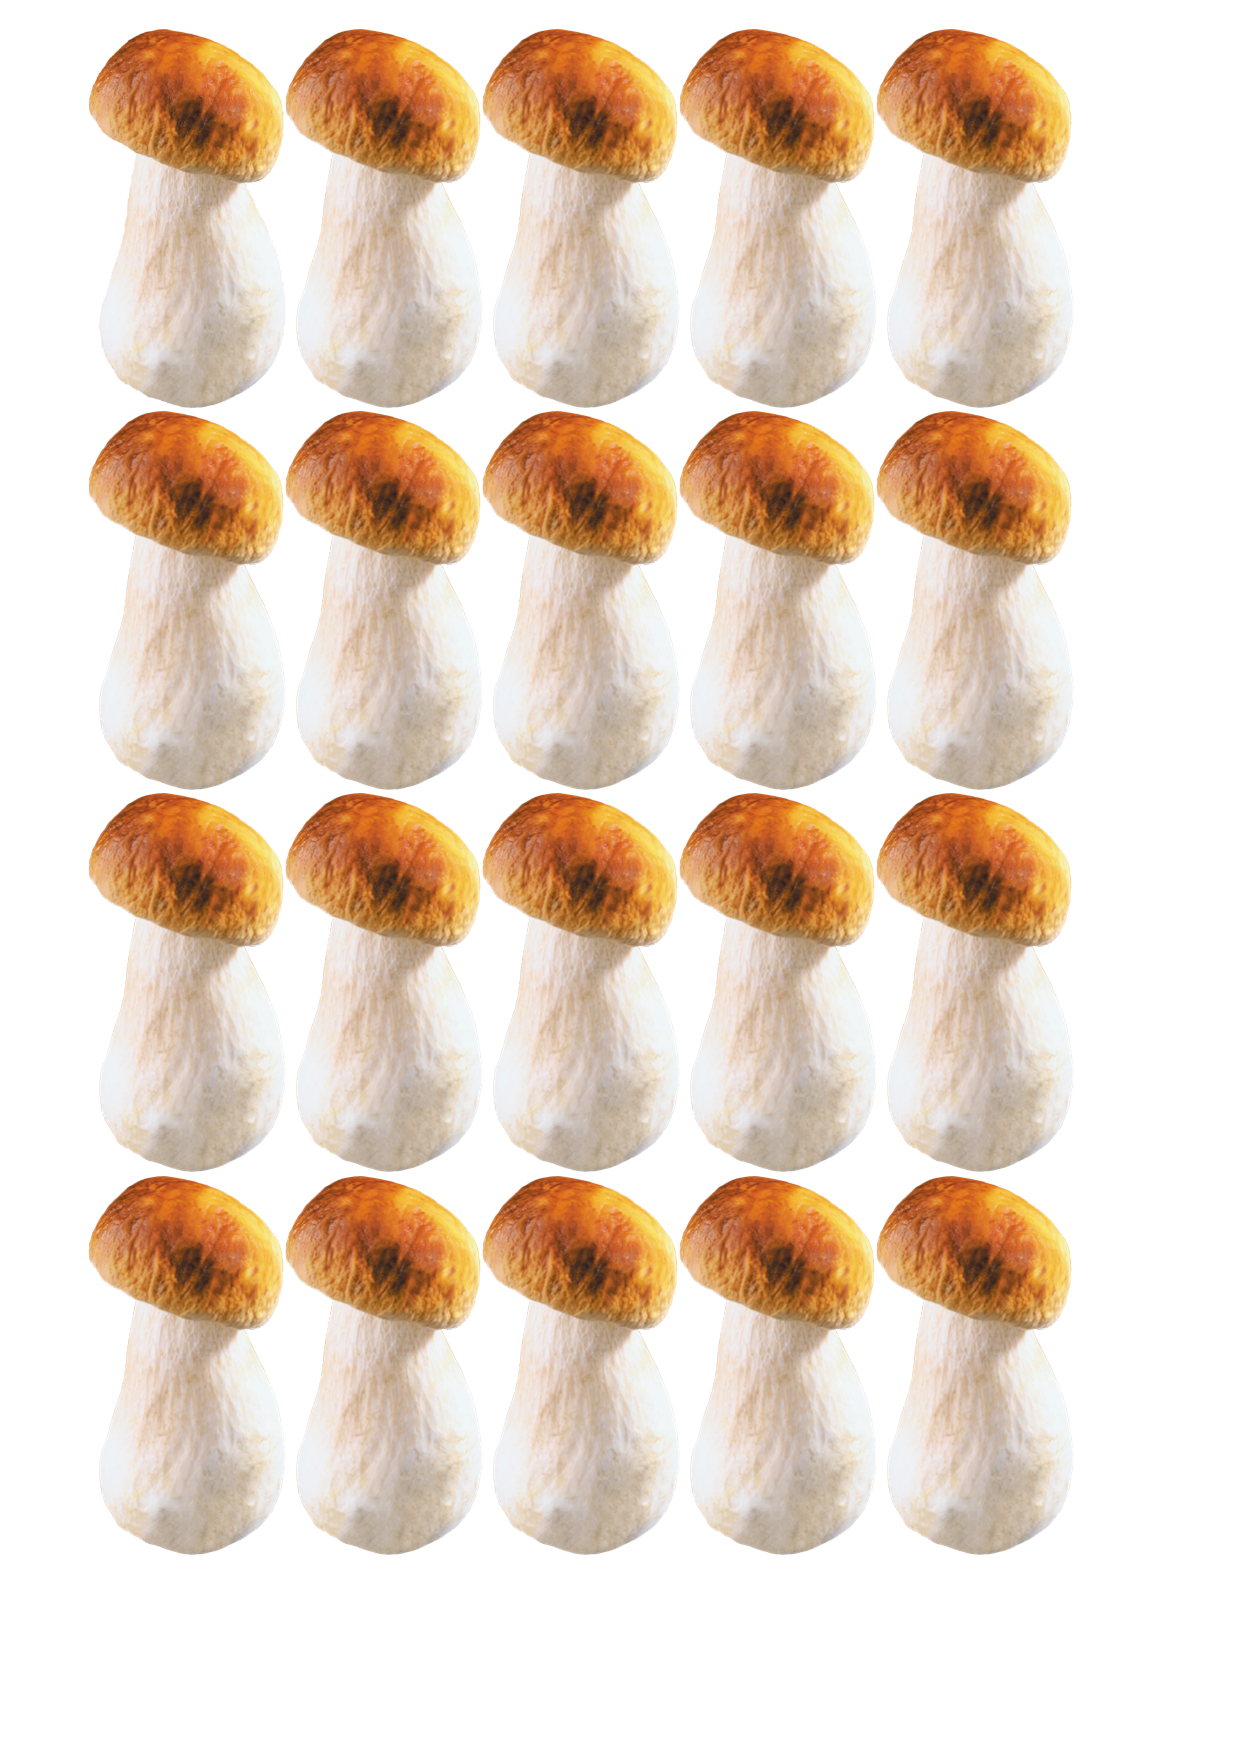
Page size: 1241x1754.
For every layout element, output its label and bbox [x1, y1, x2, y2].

picture [88, 411, 1074, 790]
picture [88, 29, 1074, 408]
picture [88, 793, 1074, 1172]
picture [88, 1176, 1074, 1555]
